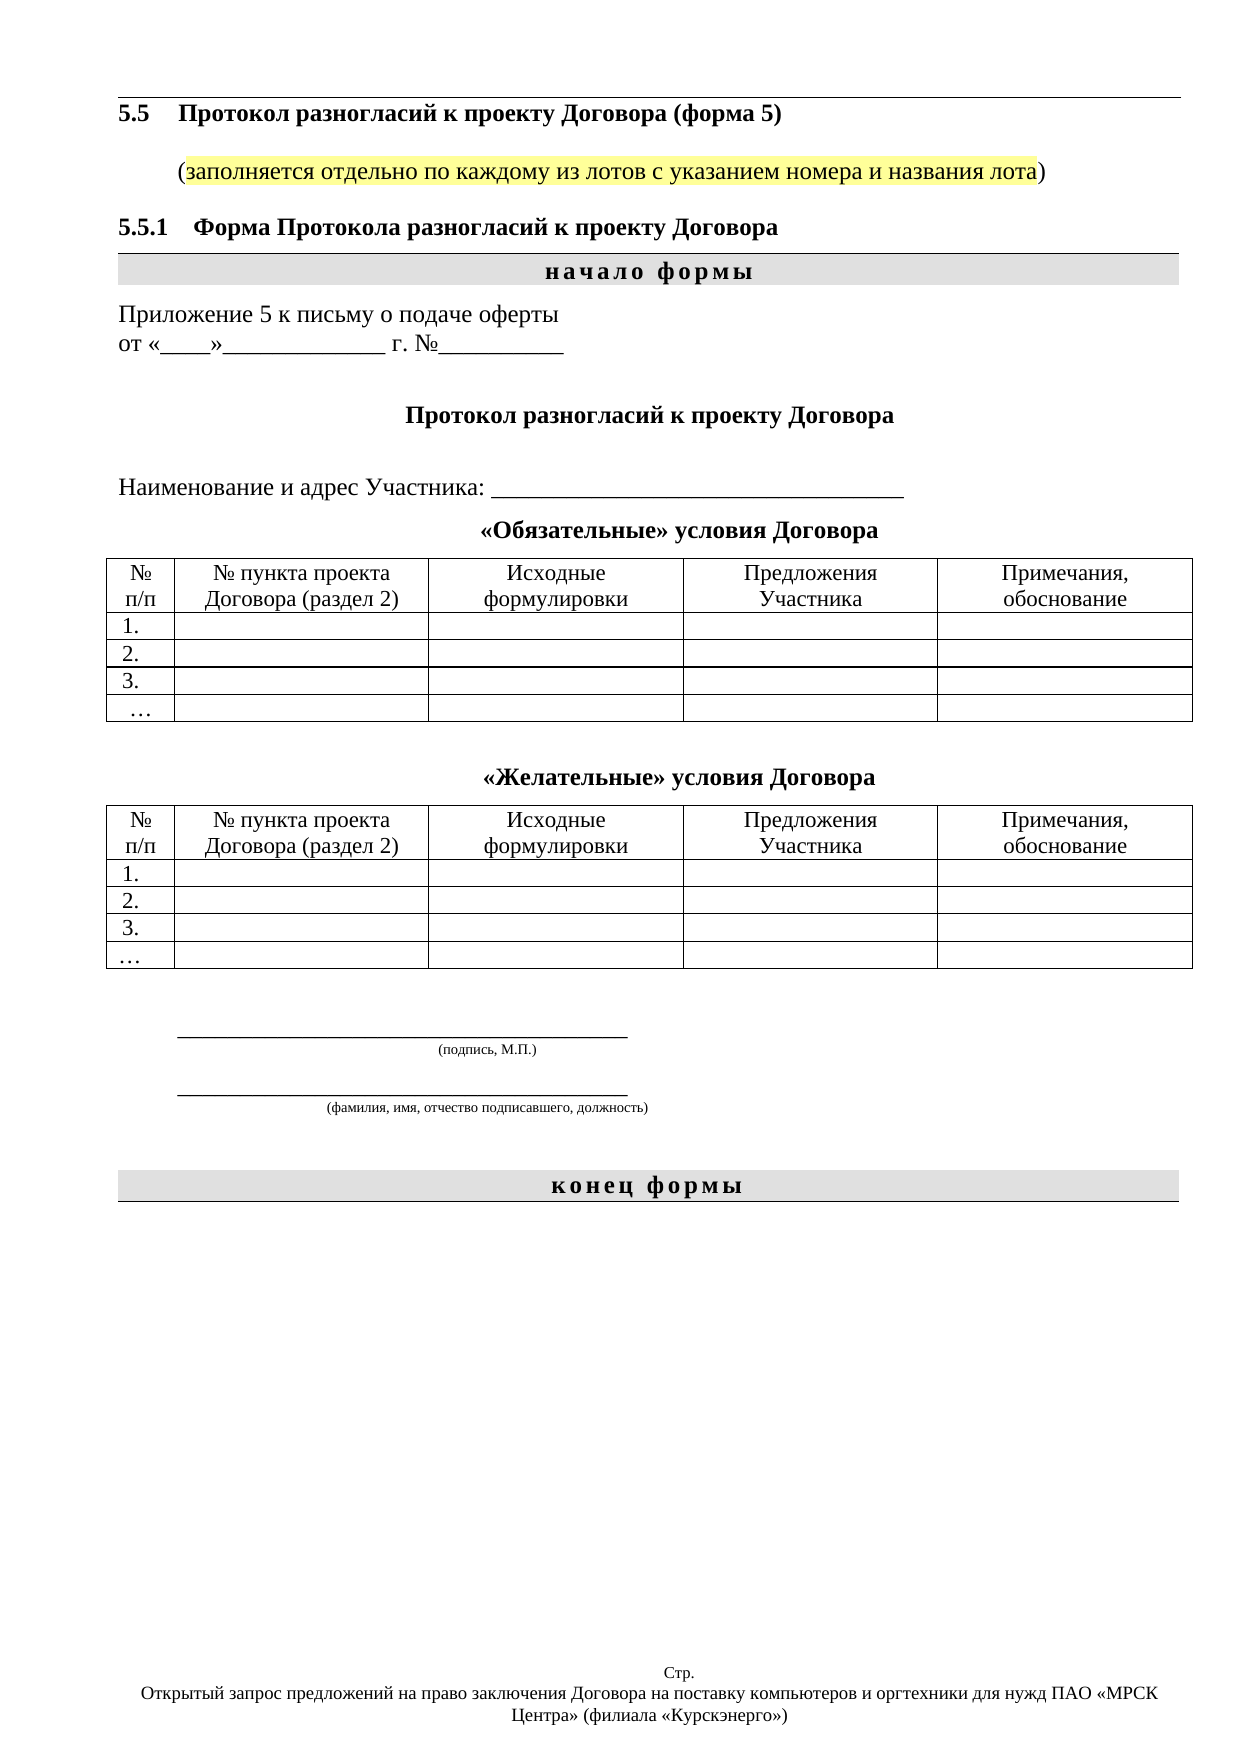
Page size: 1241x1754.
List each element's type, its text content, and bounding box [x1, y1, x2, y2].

table_cell [429, 887, 683, 913]
table_cell [938, 887, 1192, 913]
table_header Предложения Участника [684, 559, 937, 612]
table_cell [429, 860, 683, 886]
table_cell [175, 914, 428, 941]
text «Обязательные» условия Договора [118, 515, 1181, 543]
table_cell [684, 914, 937, 941]
table_cell … [107, 942, 174, 968]
table_cell [175, 613, 428, 639]
table_cell [938, 942, 1192, 968]
table_cell [684, 942, 937, 968]
table_cell [684, 613, 937, 639]
table_cell [684, 860, 937, 886]
table_cell [175, 887, 428, 913]
text Приложение 5 к письму о подаче оферты от «____»_____________ г. №__________ [118, 299, 1181, 357]
table_cell … [107, 695, 174, 721]
table_cell [107, 887, 174, 913]
table_cell [107, 860, 174, 886]
text конец формы [118, 1170, 1179, 1201]
table_cell [175, 640, 428, 666]
table_header № п/п [107, 806, 174, 858]
table_cell [107, 914, 174, 941]
table_cell [175, 695, 428, 721]
table_header № п/п [107, 559, 174, 612]
table_cell [938, 695, 1192, 721]
table_cell [429, 640, 683, 666]
text (фамилия, имя, отчество подписавшего, должность) [118, 1098, 797, 1127]
text (подпись, М.П.) [118, 1041, 797, 1070]
text ____________________________________ [118, 1012, 1181, 1041]
table_cell [938, 613, 1192, 639]
table_cell [938, 640, 1192, 666]
table_cell [429, 613, 683, 639]
table_cell [684, 668, 937, 694]
table_cell [684, 695, 937, 721]
table_cell [175, 942, 428, 968]
table_header № пункта проекта Договора (раздел 2) [175, 559, 428, 612]
table_cell [684, 887, 937, 913]
table_cell [107, 668, 174, 694]
table_cell [107, 640, 174, 666]
table_header Предложения Участника [684, 806, 937, 858]
table_cell [429, 695, 683, 721]
table_cell [938, 914, 1192, 941]
table_header Примечания, обоснование [938, 559, 1192, 612]
table_cell [107, 613, 174, 639]
table_header Примечания, обоснование [938, 806, 1192, 858]
table_cell [938, 860, 1192, 886]
subtitle Протокол разногласий к проекту Договора (форма 5) [118, 98, 1181, 127]
text ____________________________________ [118, 1070, 1181, 1098]
text начало формы [118, 254, 1179, 285]
table_cell [429, 668, 683, 694]
table_cell [429, 914, 683, 941]
text Наименование и адрес Участника: _________________________________ [118, 472, 1181, 500]
text Протокол разногласий к проекту Договора [118, 400, 1181, 428]
table_header Исходные формулировки [429, 559, 683, 612]
table_cell [684, 640, 937, 666]
subtitle Форма Протокола разногласий к проекту Договора [118, 212, 1181, 240]
table_cell [938, 668, 1192, 694]
table_header № пункта проекта Договора (раздел 2) [175, 806, 428, 858]
table_cell [175, 860, 428, 886]
table_cell [175, 668, 428, 694]
table_cell [429, 942, 683, 968]
text «Желательные» условия Договора [118, 762, 1181, 790]
table_header Исходные формулировки [429, 806, 683, 858]
